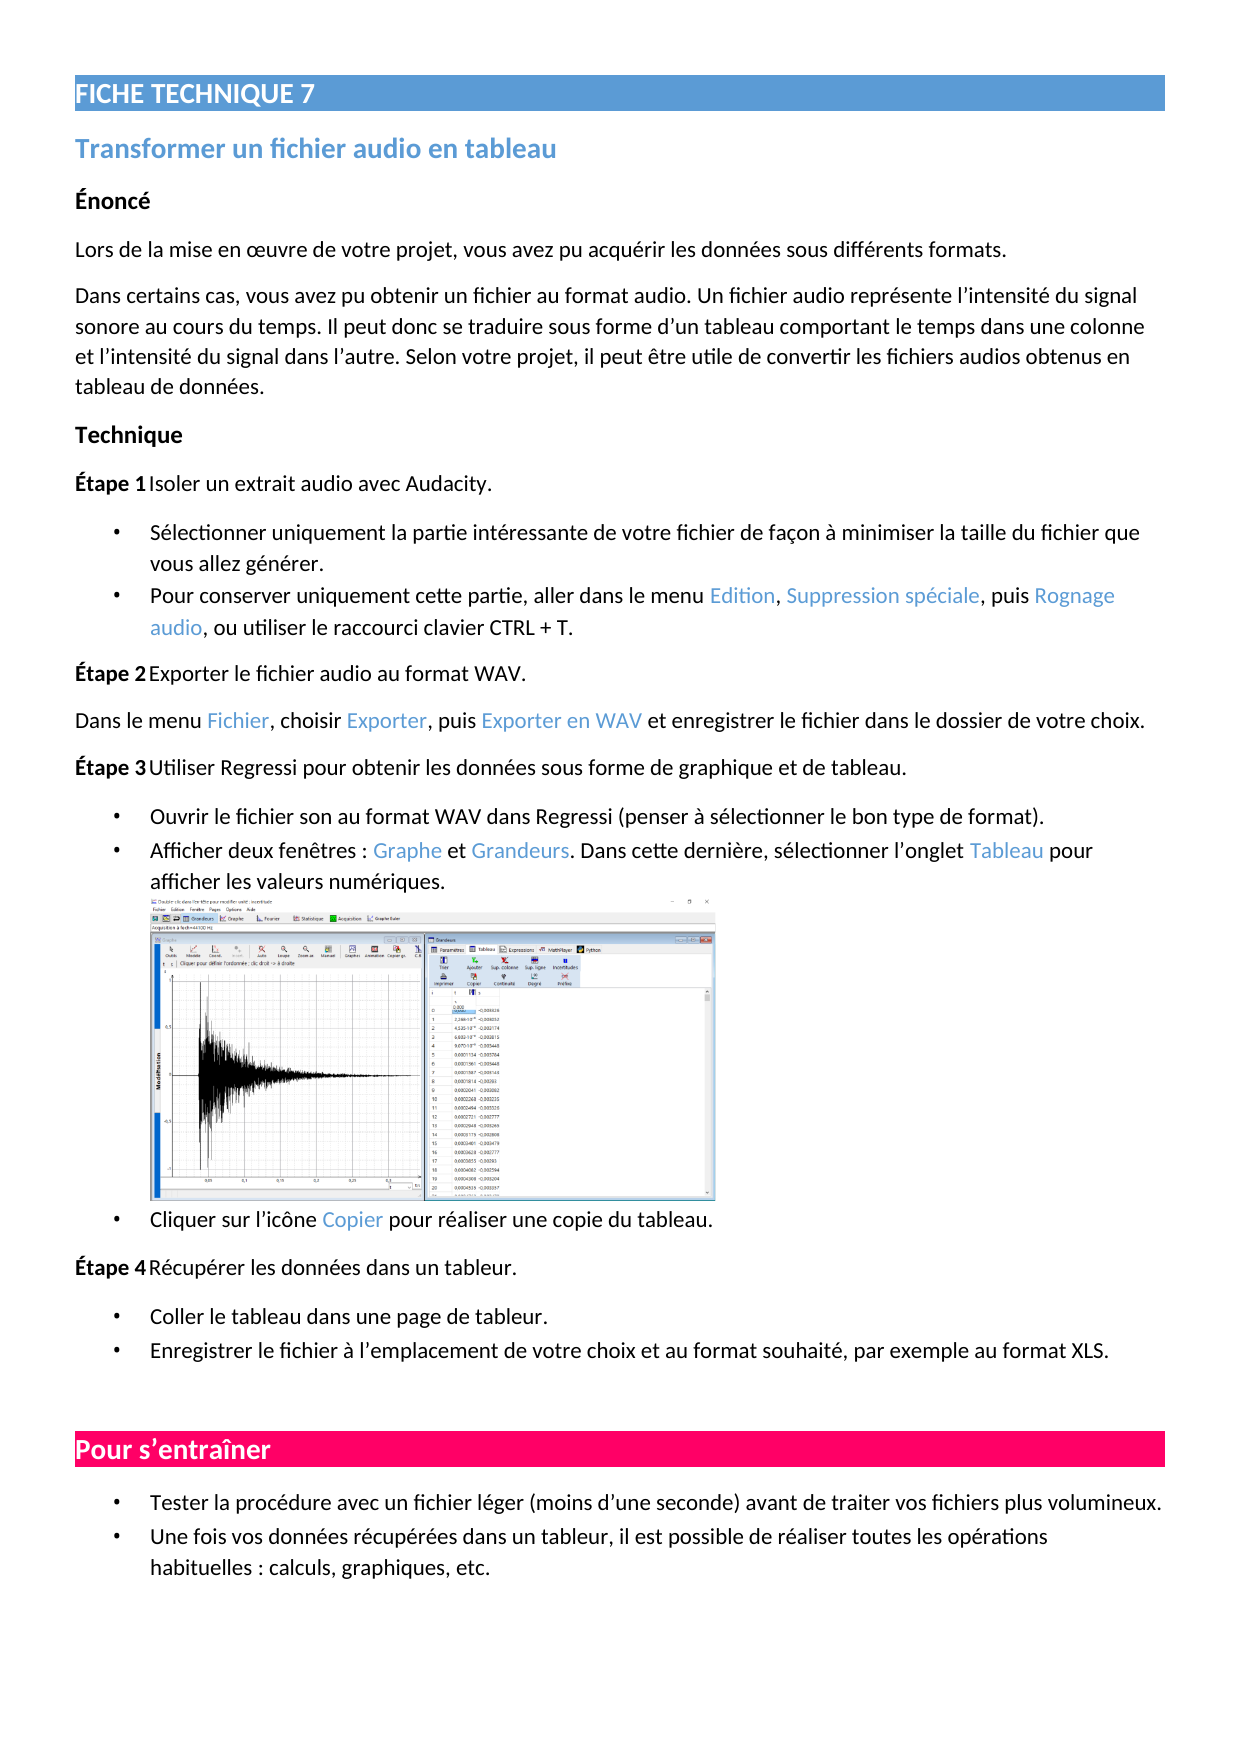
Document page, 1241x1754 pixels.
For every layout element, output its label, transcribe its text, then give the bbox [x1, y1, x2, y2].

text Technique [75, 419, 1165, 450]
list Cliquer sur l’icône Copier pour réaliser une copie du tableau. [112, 1203, 1165, 1234]
list Coller le tableau dans une page de tableur. [112, 1300, 1165, 1331]
list Une fois vos données récupérées dans un tableur, il est possible de réaliser toutes les opérations habituelles : calculs, graphiques, etc. [112, 1520, 1165, 1582]
text FICHE TECHNIQUE 7 [75, 75, 1165, 111]
text Étape 1 Isoler un extrait audio avec Audacity. [75, 469, 1165, 497]
text Énoncé [75, 185, 1165, 216]
list Tester la procédure avec un fichier léger (moins d’une seconde) avant de traiter vos fichiers plus volumineux. [112, 1486, 1165, 1518]
picture [150, 897, 716, 1201]
text Étape 2 Exporter le fichier audio au format WAV. [75, 659, 1165, 688]
list Enregistrer le fichier à l’emplacement de votre choix et au format souhaité, par exemple au format XLS. [112, 1334, 1165, 1365]
text Lors de la mise en œuvre de votre projet, vous avez pu acquérir les données sous différents formats. [75, 235, 1165, 263]
list Pour conserver uniquement cette partie, aller dans le menu Edition, Suppression spéciale, puis Rognage audio, ou utiliser le raccourci clavier CTRL + T. [112, 579, 1165, 641]
text Transformer un fichier audio en tableau [75, 130, 1165, 166]
text Dans le menu Fichier, choisir Exporter, puis Exporter en WAV et enregistrer le fichier dans le dossier de votre choix. [75, 706, 1165, 734]
text Étape 3 Utiliser Regressi pour obtenir les données sous forme de graphique et de tableau. [75, 753, 1165, 781]
list Ouvrir le fichier son au format WAV dans Regressi (penser à sélectionner le bon type de format). [112, 800, 1165, 831]
text Étape 4 Récupérer les données dans un tableur. [75, 1253, 1165, 1281]
list Sélectionner uniquement la partie intéressante de votre fichier de façon à minimiser la taille du fichier que vous allez générer. [112, 516, 1165, 577]
text Pour s’entraîner [75, 1431, 1165, 1467]
text Dans certains cas, vous avez pu obtenir un fichier au format audio. Un fichier audio représente l’intensité du signal sonore au cours du temps. Il peut donc se traduire sous forme d’un tableau comportant le temps dans une colonne et l’intensité du signal dans l’autre. Selon votre projet, il peut être utile de convertir les fichiers audios obtenus en tableau de données. [75, 282, 1165, 400]
list Afficher deux fenêtres : Graphe et Grandeurs. Dans cette dernière, sélectionner l’onglet Tableau pour afficher les valeurs numériques. [112, 834, 1165, 895]
